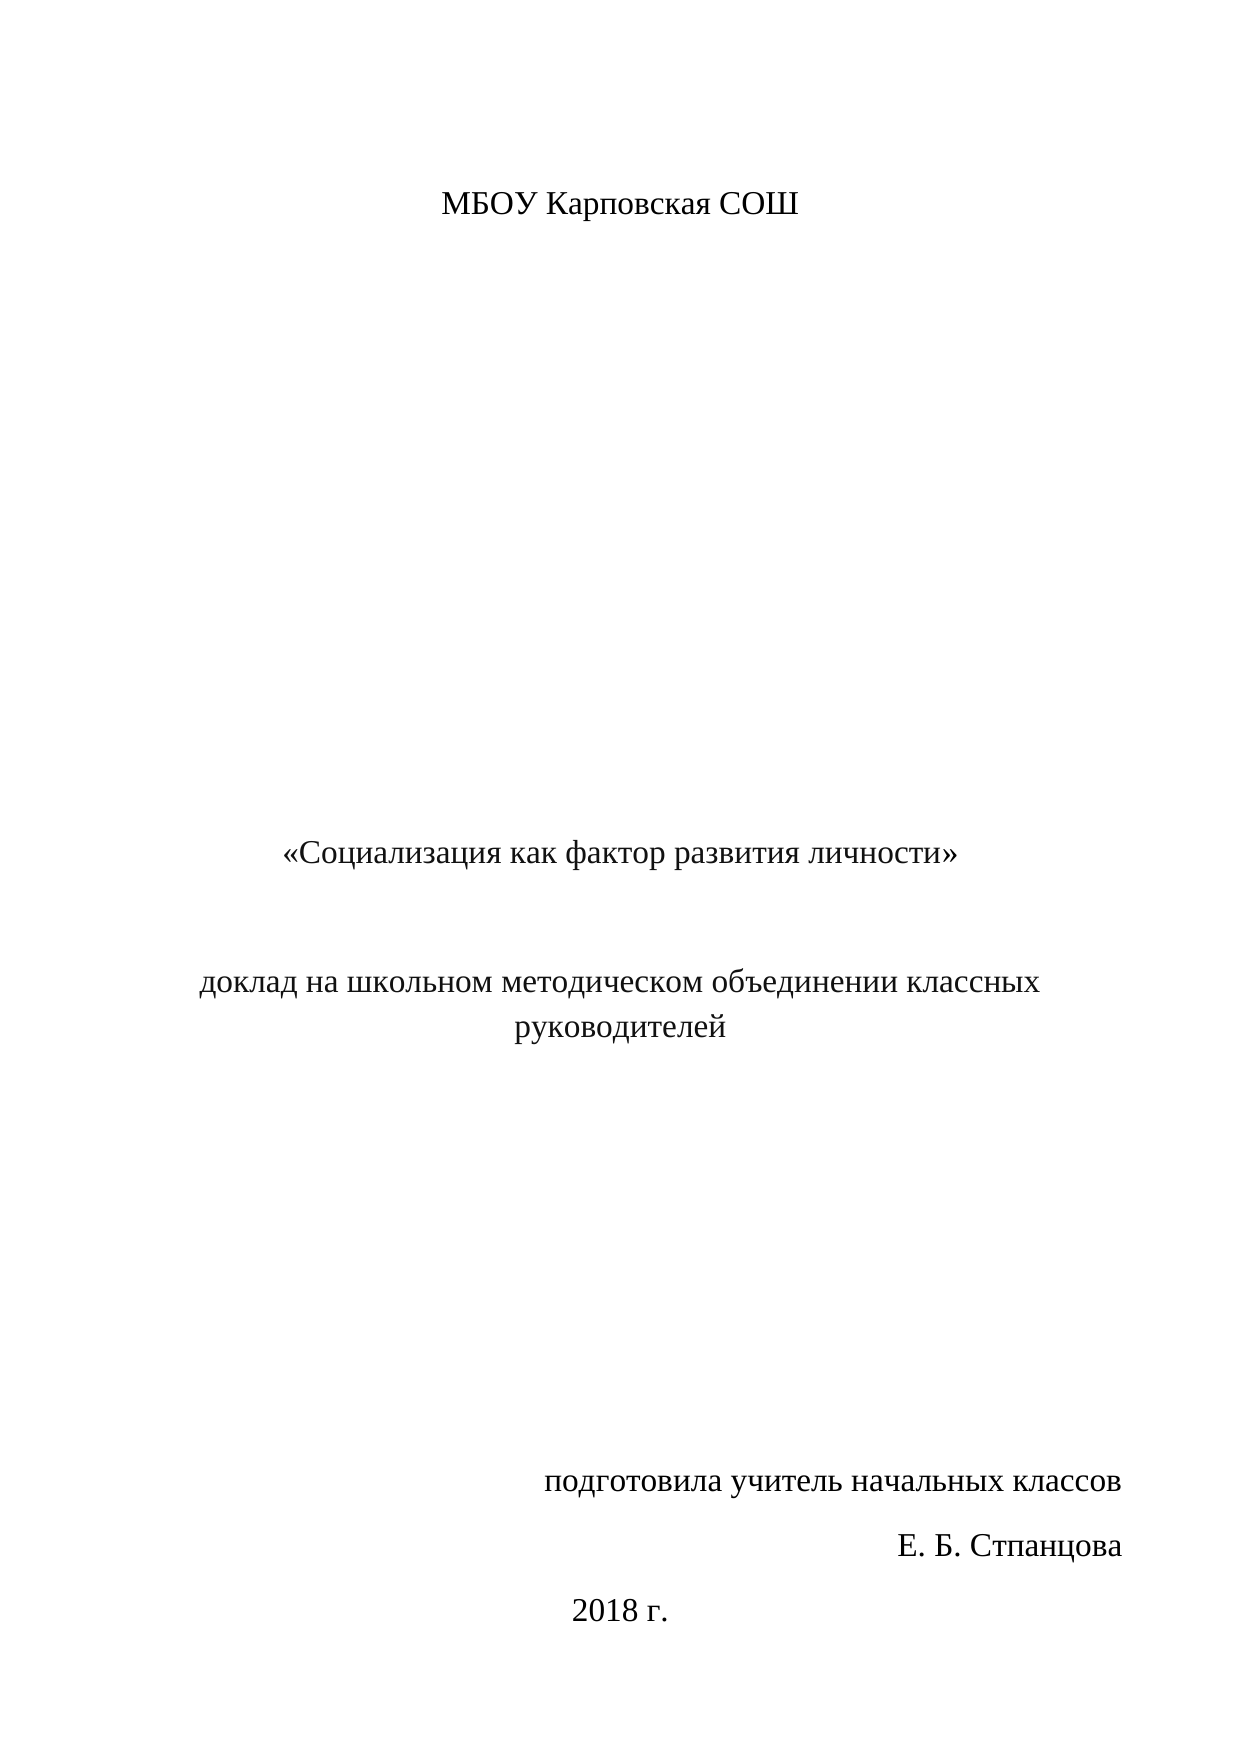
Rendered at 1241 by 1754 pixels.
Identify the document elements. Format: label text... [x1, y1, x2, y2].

text Е. Б. Стпанцова [118, 1525, 1122, 1563]
text доклад на школьном методическом объединении классных руководителей [118, 962, 1122, 1044]
text МБОУ Карповская СОШ [118, 183, 1122, 221]
text «Социализация как фактор развития личности» [118, 832, 1122, 870]
text подготовила учитель начальных классов [118, 1460, 1122, 1498]
text 2018 г. [118, 1590, 1122, 1628]
